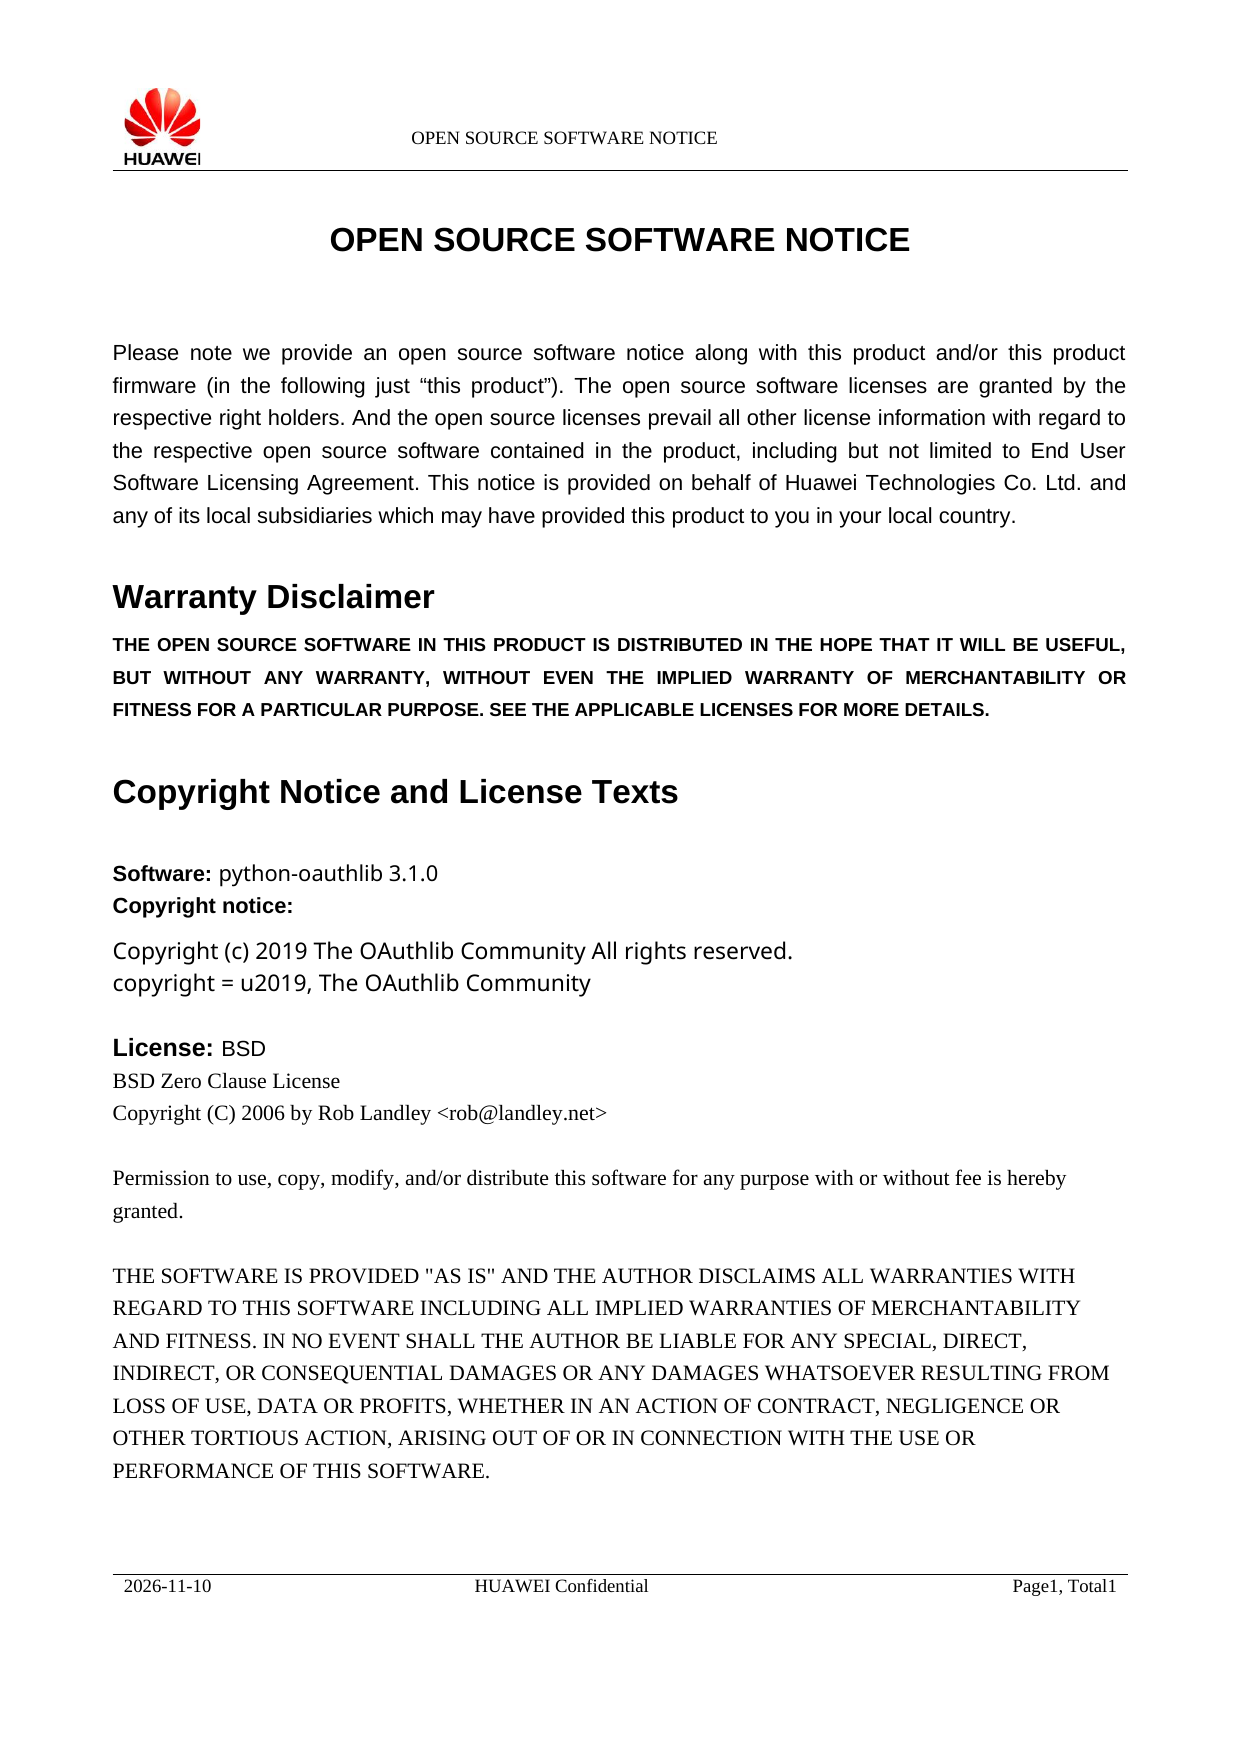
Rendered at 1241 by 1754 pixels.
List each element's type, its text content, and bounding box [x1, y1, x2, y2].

text License: BSD [112, 1031, 1128, 1064]
text Copyright (c) 2019 The OAuthlib Community All rights reserved. copyright = u2019, The OAuthlib Community [112, 934, 1128, 1031]
text BSD Zero Clause License Copyright (C) 2006 by Rob Landley <rob@landley.net> Permission to use, copy, modify, and/or distribute this software for any purpose with or without fee is hereby granted. THE SOFTWARE IS PROVIDED "AS IS" AND THE AUTHOR DISCLAIMS ALL WARRANTIES WITH REGARD TO THIS SOFTWARE INCLUDING ALL IMPLIED WARRANTIES OF MERCHANTABILITY AND FITNESS. IN NO EVENT SHALL THE AUTHOR BE LIABLE FOR ANY SPECIAL, DIRECT, INDIRECT, OR CONSEQUENTIAL DAMAGES OR ANY DAMAGES WHATSOEVER RESULTING FROM LOSS OF USE, DATA OR PROFITS, WHETHER IN AN ACTION OF CONTRACT, NEGLIGENCE OR OTHER TORTIOUS ACTION, ARISING OUT OF OR IN CONNECTION WITH THE USE OR PERFORMANCE OF THIS SOFTWARE. [112, 1064, 1128, 1519]
picture [124, 88, 201, 165]
text Copyright Notice and License Texts [112, 759, 1128, 824]
text OPEN SOURCE SOFTWARE NOTICE [112, 206, 1128, 271]
text Copyright notice: [112, 889, 1128, 921]
title Software: python-oauthlib 3.1.0 [112, 856, 1128, 889]
text Warranty Disclaimer [112, 564, 1128, 629]
text The open source software in this product is distributed in the hope that it will be useful, but WITHOUT ANY WARRANTY, without even the implied warranty of MERCHANTABILITY or FITNESS FOR A PARTICULAR PURPOSE. See the applicable licenses for more details. [112, 629, 1128, 726]
text Please note we provide an open source software notice along with this product and/or this product firmware (in the following just “this product”). The open source software licenses are granted by the respective right holders. And the open source licenses prevail all other license information with regard to the respective open source software contained in the product, including but not limited to End User Software Licensing Agreement. This notice is provided on behalf of Huawei Technologies Co. Ltd. and any of its local subsidiaries which may have provided this product to you in your local country. [112, 336, 1128, 531]
